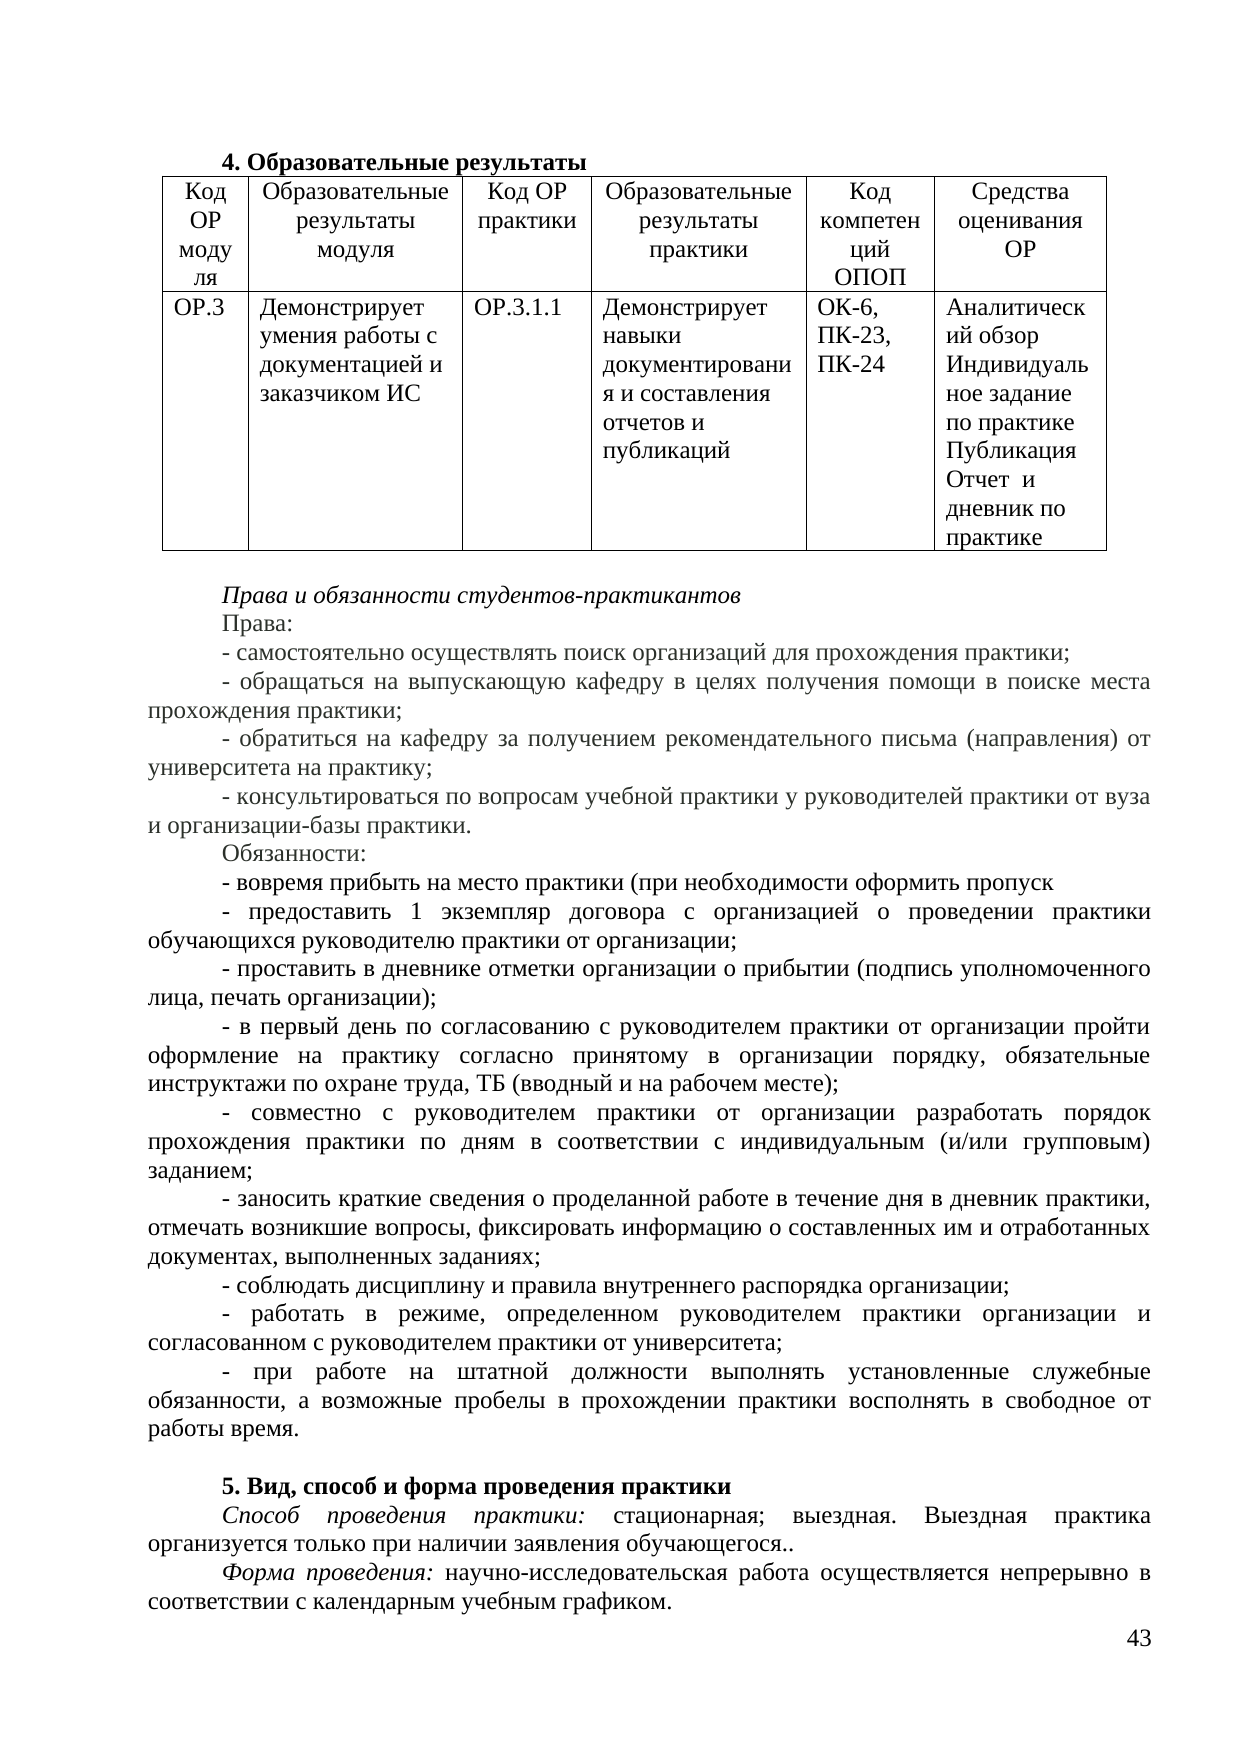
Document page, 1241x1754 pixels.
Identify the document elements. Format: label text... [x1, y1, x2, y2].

text - обращаться на выпускающую кафедру в целях получения помощи в поиске места прохождения практики; [148, 666, 1152, 723]
text - предоставить 1 экземпляр договора с организацией о проведении практики обучающихся руководителю практики от организации; [148, 896, 1152, 953]
table_cell ОР.3.1.1 [463, 292, 591, 550]
table_header Код ОР модуля [163, 177, 248, 291]
text - в первый день по согласованию с руководителем практики от организации пройти оформление на практику согласно принятому в организации порядку, обязательные инструктажи по охране труда, ТБ (вводный и на рабочем месте); [148, 1011, 1152, 1097]
text 5. Вид, способ и форма проведения практики [148, 1471, 1152, 1500]
text - при работе на штатной должности выполнять установленные служебные обязанности, а возможные пробелы в прохождении практики восполнять в свободное от работы время. [148, 1356, 1152, 1442]
text - проставить в дневнике отметки организации о прибытии (подпись уполномоченного лица, печать организации); [148, 953, 1152, 1011]
table_header Код компетенций ОПОП [807, 177, 934, 291]
text - вовремя прибыть на место практики (при необходимости оформить пропуск [148, 867, 1152, 896]
table_header Образовательные результаты модуля [249, 177, 462, 291]
list 4. Образовательные результаты [148, 147, 1152, 176]
table_cell ОК-6, ПК-23, ПК-24 [807, 292, 934, 550]
table_header Образовательные результаты практики [592, 177, 806, 291]
text - заносить краткие сведения о проделанной работе в течение дня в дневник практики, отмечать возникшие вопросы, фиксировать информацию о составленных им и отработанных документах, выполненных заданиях; [148, 1183, 1152, 1270]
text Способ проведения практики: стационарная; выездная. Выездная практика организуется только при наличии заявления обучающегося.. [148, 1500, 1152, 1557]
text - совместно с руководителем практики от организации разработать порядок прохождения практики по дням в соответствии с индивидуальным (и/или групповым) заданием; [148, 1097, 1152, 1183]
text - работать в режиме, определенном руководителем практики организации и согласованном с руководителем практики от университета; [148, 1298, 1152, 1356]
text Права и обязанности студентов-практикантов [148, 580, 1152, 608]
text - консультироваться по вопросам учебной практики у руководителей практики от вуза и организации-базы практики. [148, 781, 1152, 838]
text Обязанности: [148, 838, 1152, 867]
table_cell ОР.3 [163, 292, 248, 550]
text - самостоятельно осуществлять поиск организаций для прохождения практики; [148, 637, 1152, 666]
text - соблюдать дисциплину и правила внутреннего распорядка организации; [148, 1270, 1152, 1298]
text - обратиться на кафедру за получением рекомендательного письма (направления) от университета на практику; [148, 723, 1152, 781]
text Права: [148, 608, 1152, 637]
table_header Средства оценивания ОР [935, 177, 1106, 291]
text Форма проведения: научно-исследовательская работа осуществляется непрерывно в соответствии с календарным учебным графиком. [148, 1557, 1152, 1615]
table_cell Демонстрирует умения работы с документацией и заказчиком ИС [249, 292, 462, 550]
table_cell Аналитический обзор Индивидуальное задание по практике Публикация Отчет и дневник по практике [935, 292, 1106, 550]
table_header Код ОР практики [463, 177, 591, 291]
table_cell Демонстрирует навыки документирования и составления отчетов и публикаций [592, 292, 806, 550]
